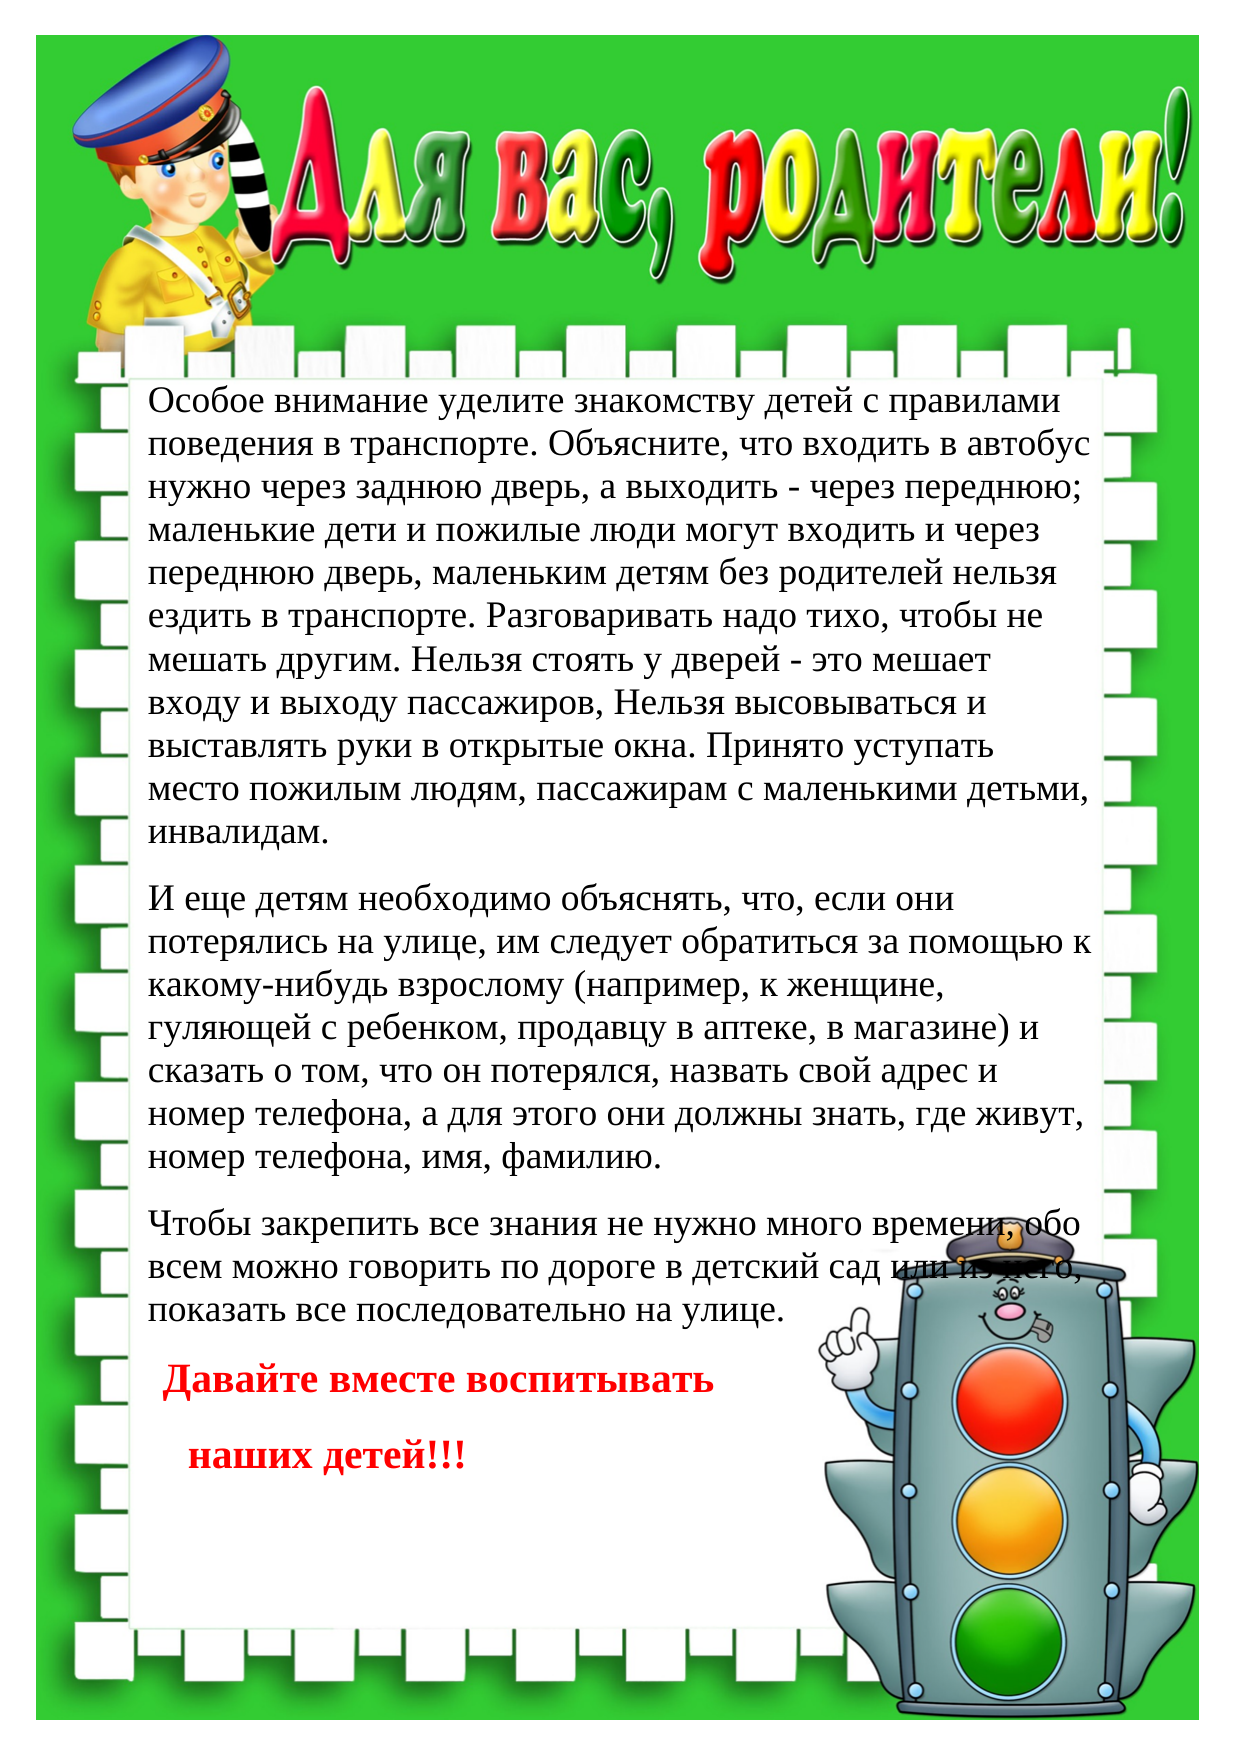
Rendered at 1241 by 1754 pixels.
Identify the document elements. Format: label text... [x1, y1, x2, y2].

text И еще детям необходимо объяснять, что, если они потерялись на улице, им следует обратиться за помощью к какому-нибудь взрослому (например, к женщине, гуляющей с ребенком, продавцу в аптеке, в магазине) и сказать о том, что он потерялся, назвать свой адрес и номер телефона, а для этого они должны знать, где живут, номер телефона, имя, фамилию. [148, 875, 1093, 1177]
picture [36, 35, 1199, 1720]
text наших детей!!! [177, 1429, 1211, 1477]
text Давайте вместе воспитывать [162, 1353, 1211, 1401]
text Чтобы закрепить все знания не нужно много времени, обо всем можно говорить по дороге в детский сад или из него, показать все последовательно на улице. [148, 1200, 1093, 1330]
text Особое внимание уделите знакомству детей с правилами поведения в транспорте. Объясните, что входить в автобус нужно через заднюю дверь, а выходить - через переднюю; маленькие дети и пожилые люди могут входить и через переднюю дверь, маленьким детям без родителей нельзя ездить в транспорте. Разговаривать надо тихо, чтобы не мешать другим. Нельзя стоять у дверей - это мешает входу и выходу пассажиров, Нельзя высовываться и выставлять руки в открытые окна. Принято уступать место пожилым людям, пассажирам с маленькими детьми, инвалидам. [148, 377, 1093, 852]
